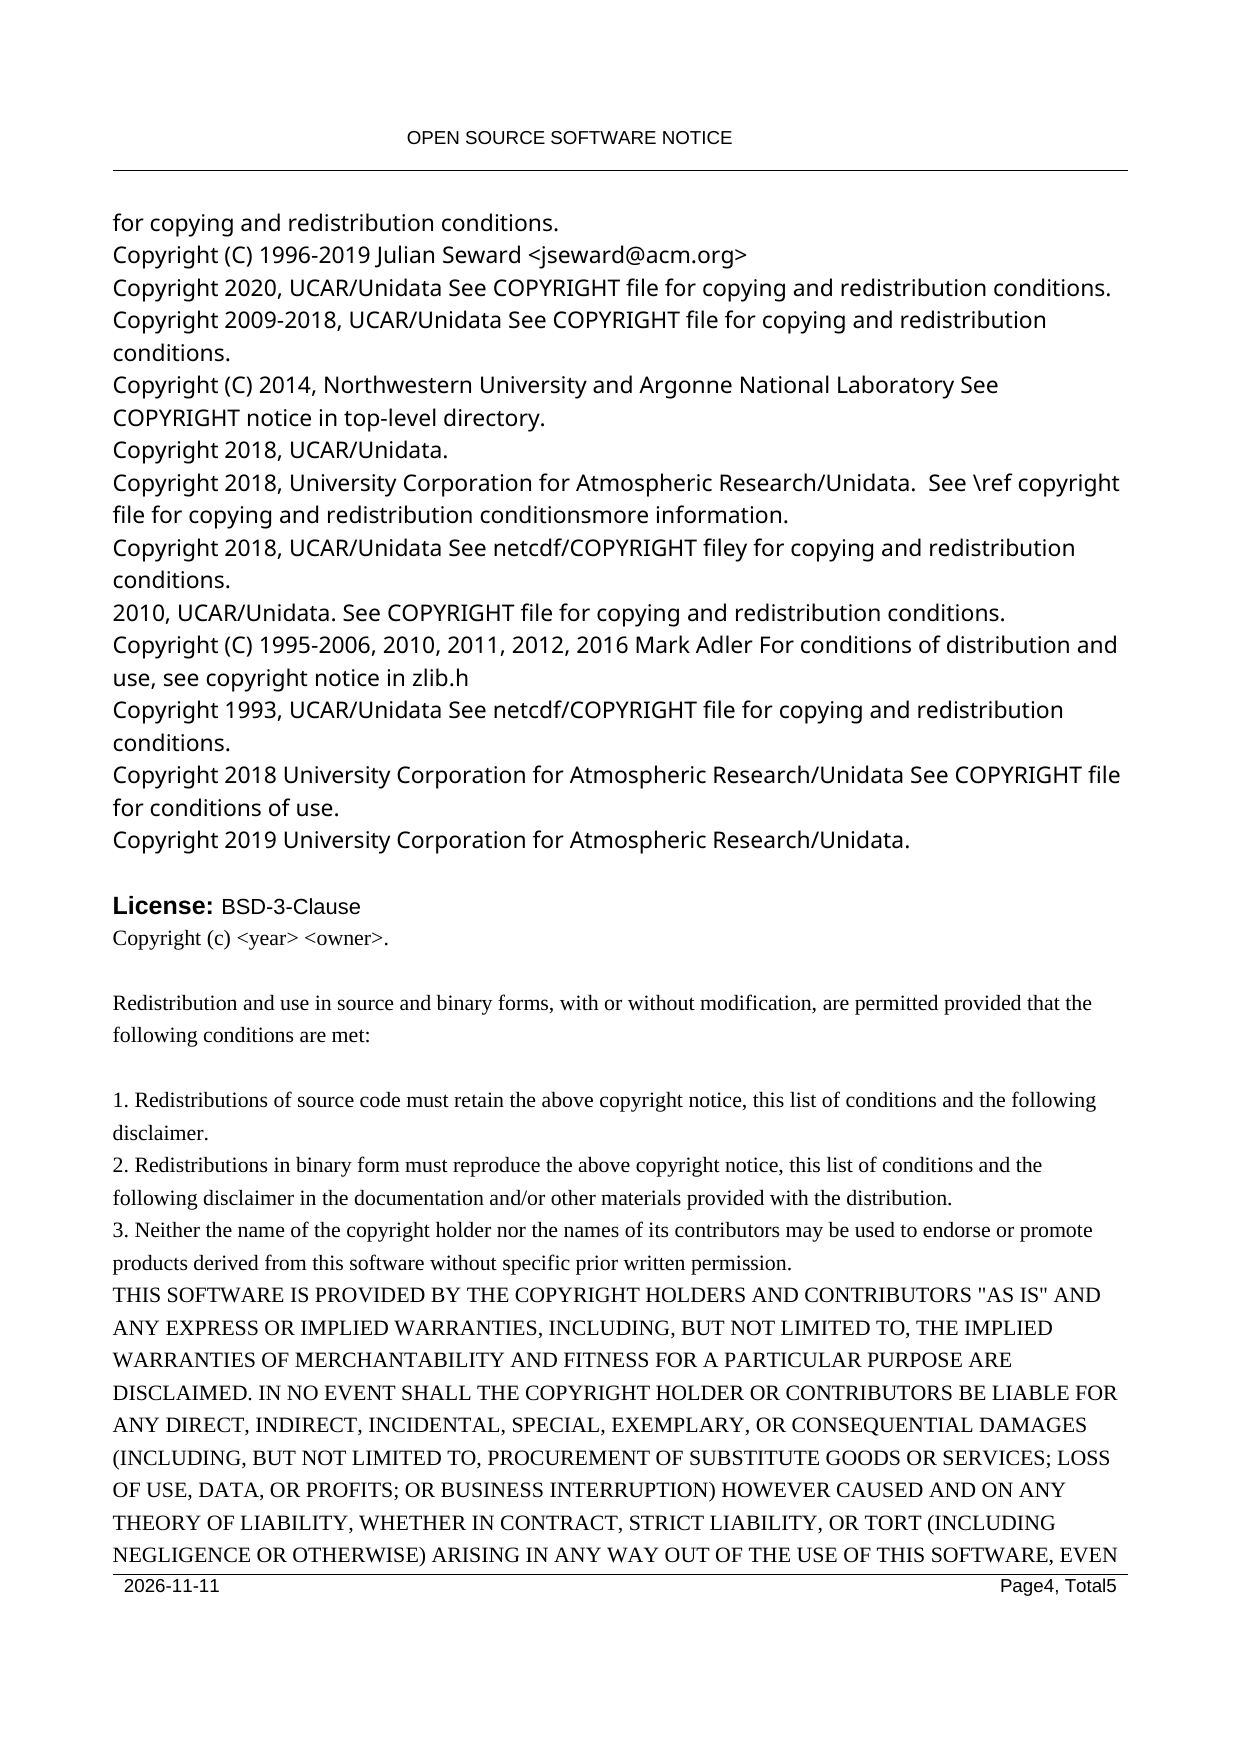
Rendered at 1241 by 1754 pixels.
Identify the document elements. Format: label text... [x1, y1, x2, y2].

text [112, 206, 1128, 889]
text License: BSD-3-Clause [112, 889, 1128, 921]
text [112, 921, 1128, 1571]
